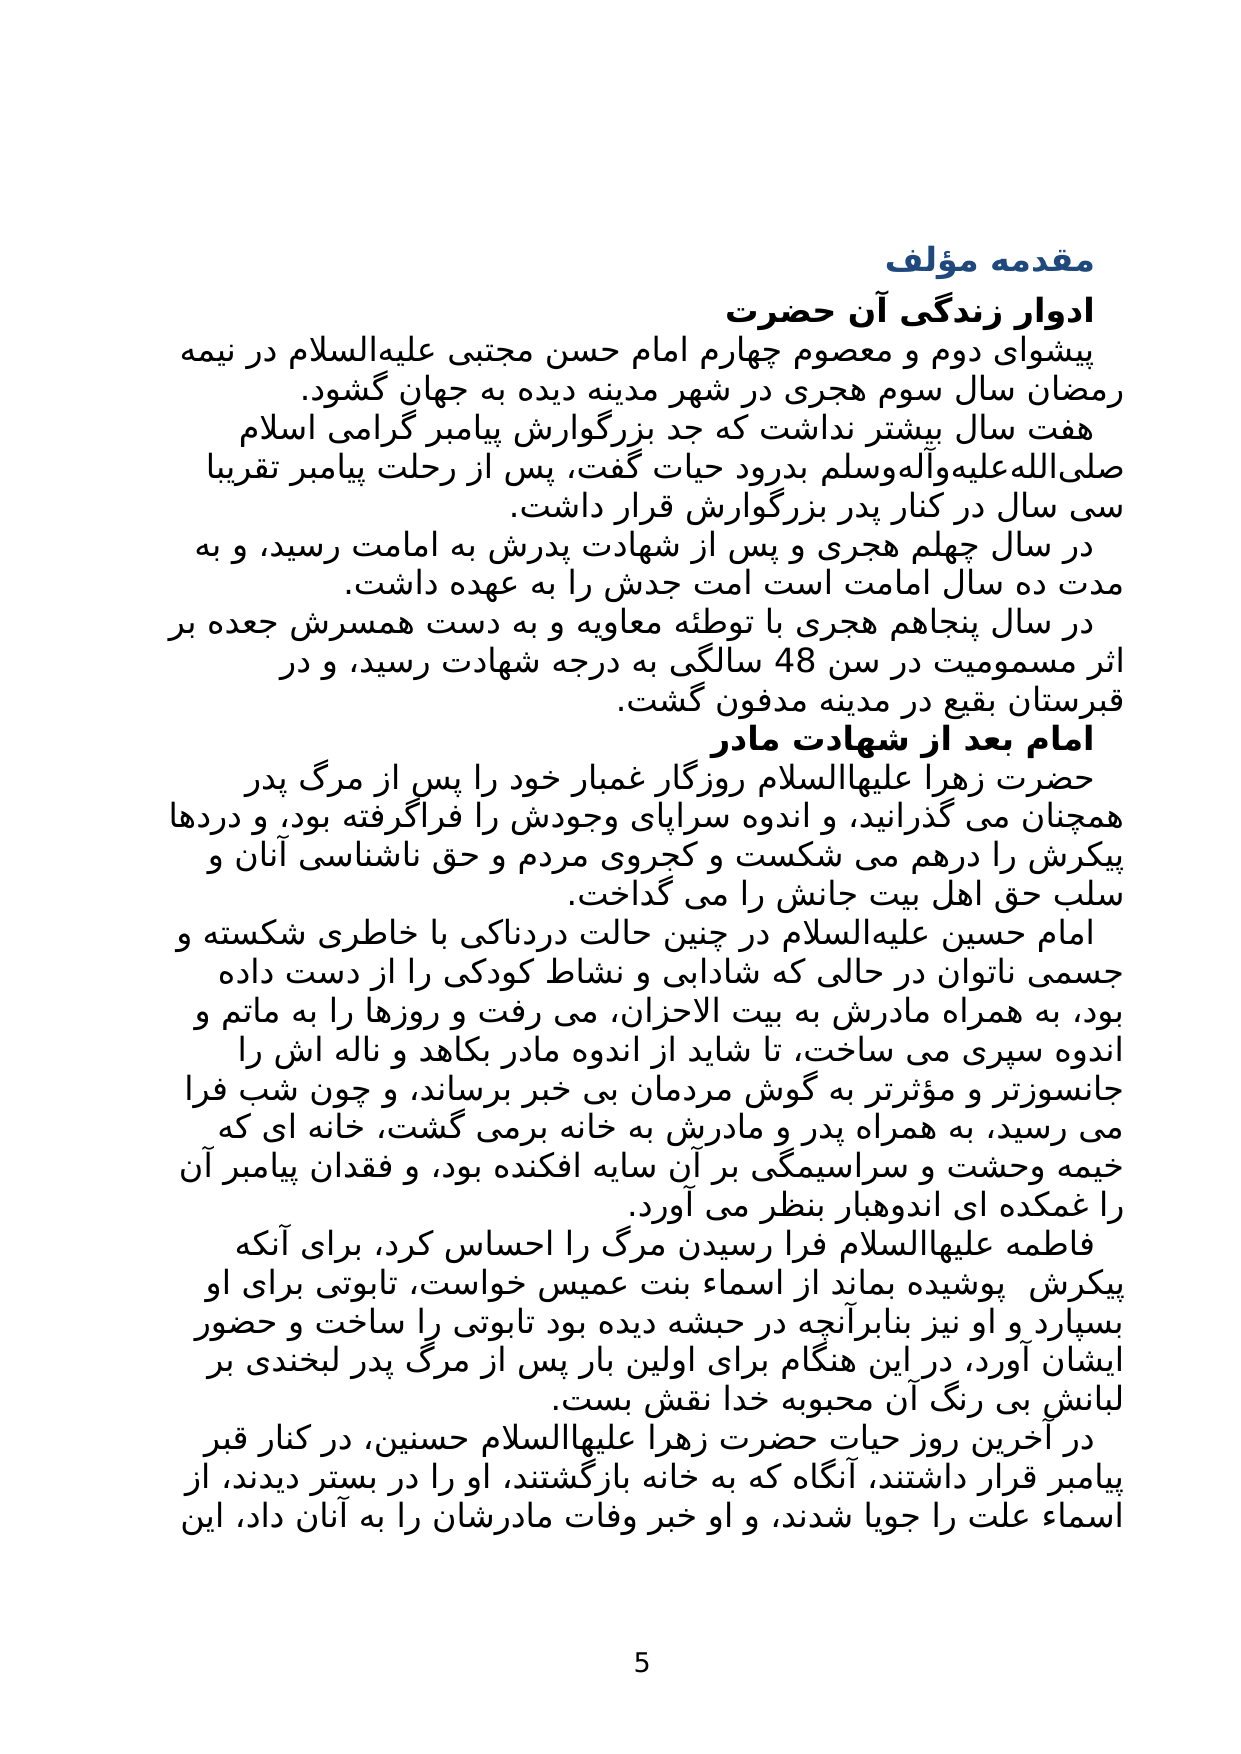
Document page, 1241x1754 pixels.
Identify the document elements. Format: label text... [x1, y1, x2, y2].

text هفت سال بيشتر نداشت كه جد بزرگوارش پيامبر گرامى اسلام صلى‌الله‌عليه‌وآله‌وسلم بدرود حيات گفت، پس از رحلت پيامبر تقريبا سى سال در كنار پدر بزرگوارش قرار داشت. [159, 408, 1125, 525]
text ادوار زندگى آن حضرت [159, 292, 1125, 331]
text امام حسين عليه‌السلام در چنين حالت دردناكى با خاطرى شكسته و جسمى ناتوان در حالى كه شادابى و نشاط كودكى را از دست داده بود، به همراه مادرش به بيت الاحزان، مى رفت و روزها را به ماتم و اندوه سپرى مى ساخت، تا شايد از اندوه مادر بكاهد و ناله اش را جانسوزتر و مؤثرتر به گوش مردمان بى خبر برساند، و چون شب فرا مى رسيد، به همراه پدر و مادرش به خانه برمى گشت، خانه اى كه خيمه وحشت و سراسيمگى بر آن سايه افكنده بود، و فقدان پيامبر آن را غمكده اى اندوهبار بنظر مى آورد. [159, 913, 1125, 1224]
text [159, 1419, 1125, 1535]
text امام بعد از شهادت مادر [159, 719, 1125, 758]
text فاطمه عليها‌السلام فرا رسيدن مرگ را احساس كرد، براى آنكه پيكرش ‍ پوشيده بماند از اسماء بنت عميس خواست، تابوتى براى او بسپارد و او نيز بنابرآنچه در حبشه ديده بود تابوتى را ساخت و حضور ايشان آورد، در اين هنگام براى اولين بار پس از مرگ پدر لبخندى بر لبانش بى رنگ آن محبوبه خدا نقش بست. [159, 1224, 1125, 1419]
text در سال پنجاهم هجرى با توطئه معاويه و به دست همسرش جعده بر اثر مسموميت در سن 48 سالگى به درجه شهادت رسيد، و در قبرستان بقيع در مدينه مدفون گشت. [159, 603, 1125, 719]
text در سال چهلم هجرى و پس از شهادت پدرش به امامت رسيد، و به مدت ده سال امامت است امت جدش را به عهده داشت. [159, 525, 1125, 603]
text پيشواى دوم و معصوم چهارم امام حسن مجتبى عليه‌السلام در نيمه رمضان سال سوم هجرى در شهر مدينه ديده به جهان گشود. [159, 331, 1125, 408]
subtitle مقدمه مؤلف [159, 241, 1125, 279]
text حضرت زهرا عليها‌السلام روزگار غمبار خود را پس از مرگ پدر همچنان مى گذرانيد، و اندوه سراپاى وجودش را فراگرفته بود، و دردها پيكرش را درهم مى شكست و كجروى مردم و حق ناشناسى آنان و سلب حق اهل بيت جانش را مى گداخت. [159, 758, 1125, 913]
